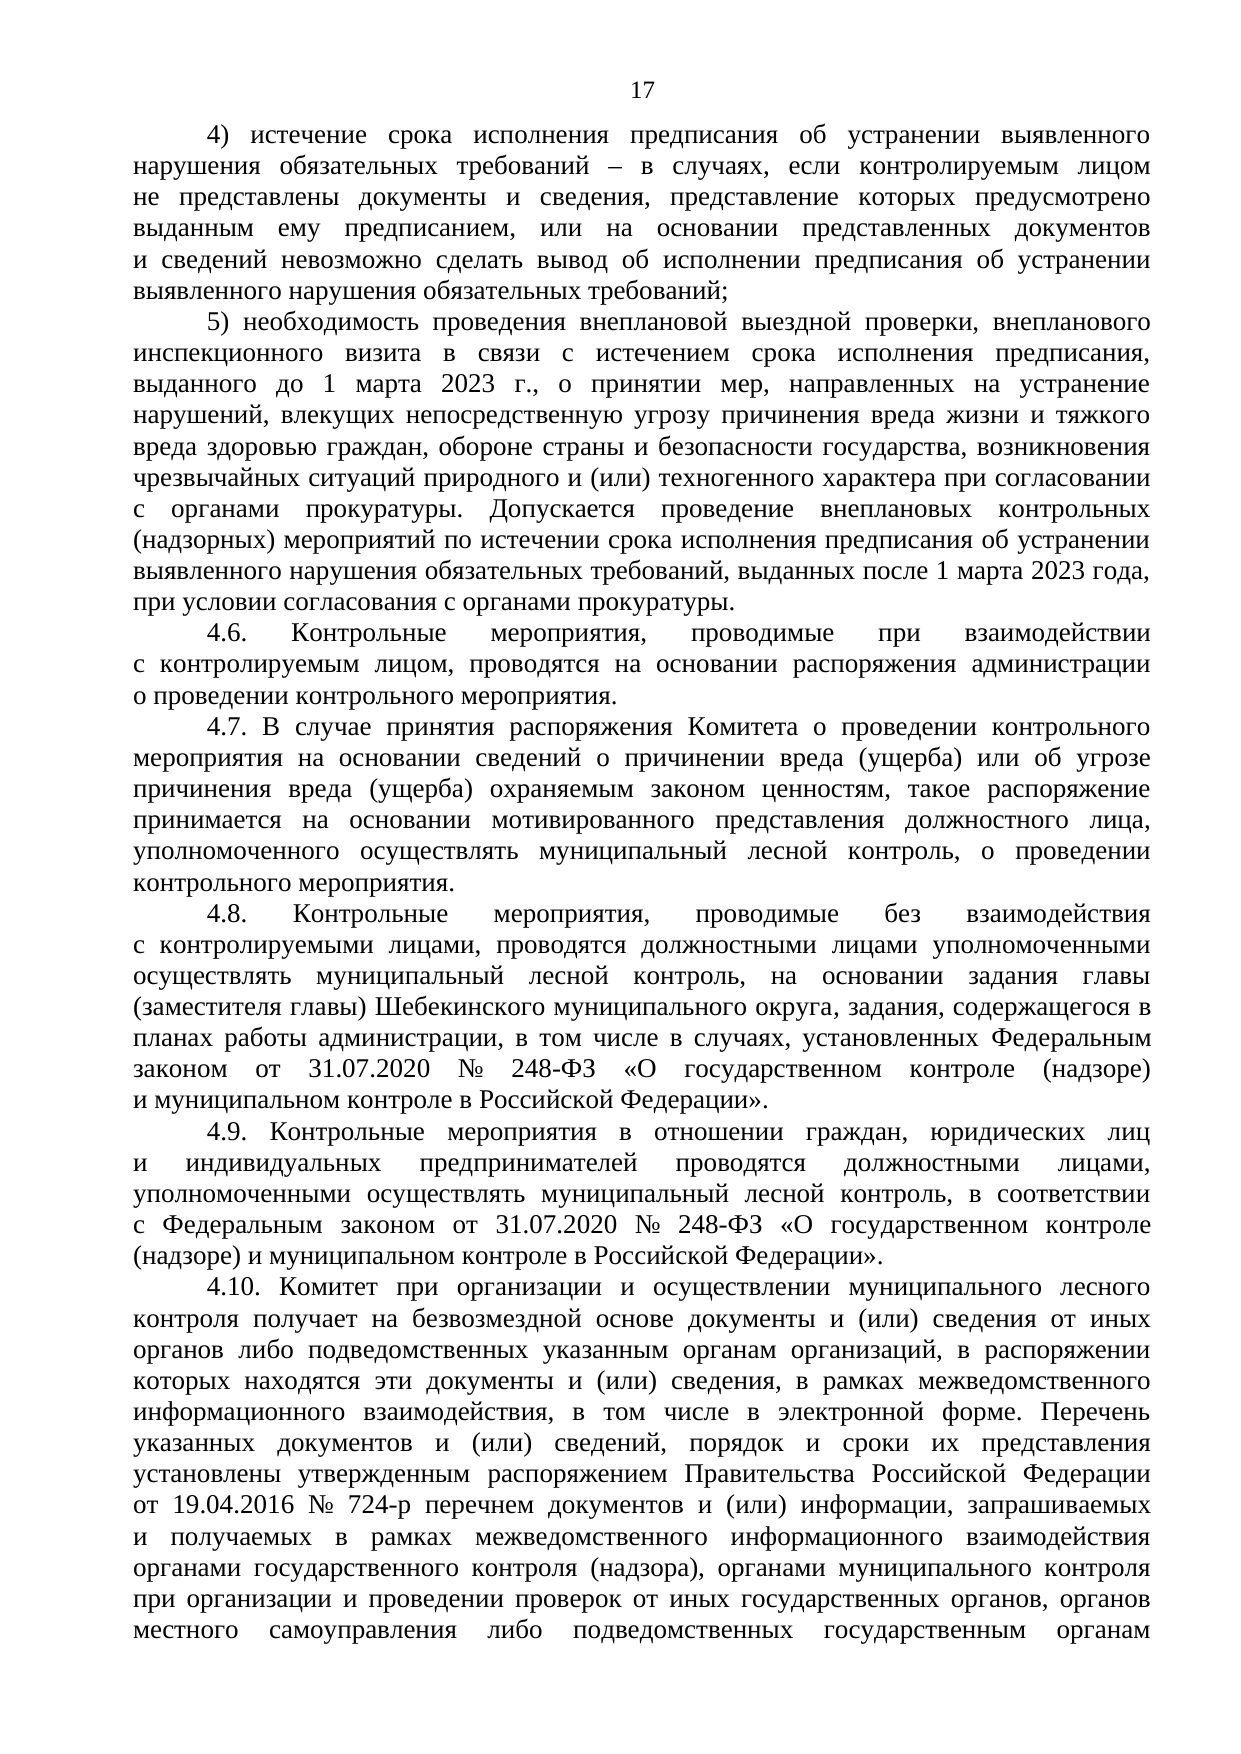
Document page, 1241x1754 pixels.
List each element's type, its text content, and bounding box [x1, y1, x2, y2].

text 4.8. Контрольные мероприятия, проводимые без взаимодействия с контролируемыми лицами, проводятся должностными лицами уполномоченными осуществлять муниципальный лесной контроль, на основании задания главы (заместителя главы) Шебекинского муниципального округа, задания, содержащегося в планах работы администрации, в том числе в случаях, установленных Федеральным законом от 31.07.2020 № 248-ФЗ «О государственном контроле (надзоре) и муниципальном контроле в Российской Федерации». [133, 897, 1152, 1021]
text 4) истечение срока исполнения предписания об устранении выявленного нарушения обязательных требований – в случаях, если контролируемым лицом не представлены документы и сведения, представление которых предусмотрено выданным ему предписанием, или на основании представленных документов и сведений невозможно сделать вывод об исполнении предписания об устранении выявленного нарушения обязательных требований; [133, 118, 1152, 305]
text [133, 1271, 1152, 1489]
text 4.8. Контрольные мероприятия, проводимые без взаимодействия с контролируемыми лицами, проводятся должностными лицами уполномоченными осуществлять муниципальный лесной контроль, на основании задания главы (заместителя главы) Шебекинского муниципального округа, задания, содержащегося в планах работы администрации, в том числе в случаях, установленных Федеральным законом от 31.07.2020 № 248-ФЗ «О государственном контроле (надзоре) и муниципальном контроле в Российской Федерации». [133, 1021, 1152, 1115]
text 4.7. В случае принятия распоряжения Комитета о проведении контрольного мероприятия на основании сведений о причинении вреда (ущерба) или об угрозе причинения вреда (ущерба) охраняемым законом ценностям, такое распоряжение принимается на основании мотивированного представления должностного лица, уполномоченного осуществлять муниципальный лесной контроль, о проведении контрольного мероприятия. [133, 710, 1152, 897]
text 4.9. Контрольные мероприятия в отношении граждан, юридических лиц и индивидуальных предпринимателей проводятся должностными лицами, уполномоченными осуществлять муниципальный лесной контроль, в соответствии с Федеральным законом от 31.07.2020 № 248-ФЗ «О государственном контроле (надзоре) и муниципальном контроле в Российской Федерации». [133, 1115, 1152, 1271]
text 5) необходимость проведения внеплановой выездной проверки, внепланового инспекционного визита в связи с истечением срока исполнения предписания, выданного до 1 марта 2023 г., о принятии мер, направленных на устранение нарушений, влекущих непосредственную угрозу причинения вреда жизни и тяжкого вреда здоровью граждан, обороне страны и безопасности государства, возникновения чрезвычайных ситуаций природного и (или) техногенного характера при согласовании с органами прокуратуры. Допускается проведение внеплановых контрольных (надзорных) мероприятий по истечении срока исполнения предписания об устранении выявленного нарушения обязательных требований, выданных после 1 марта 2023 года, при условии согласования с органами прокуратуры. [133, 305, 1152, 616]
text 4.6. Контрольные мероприятия, проводимые при взаимодействии с контролируемым лицом, проводятся на основании распоряжения администрации о проведении контрольного мероприятия. [133, 616, 1152, 710]
